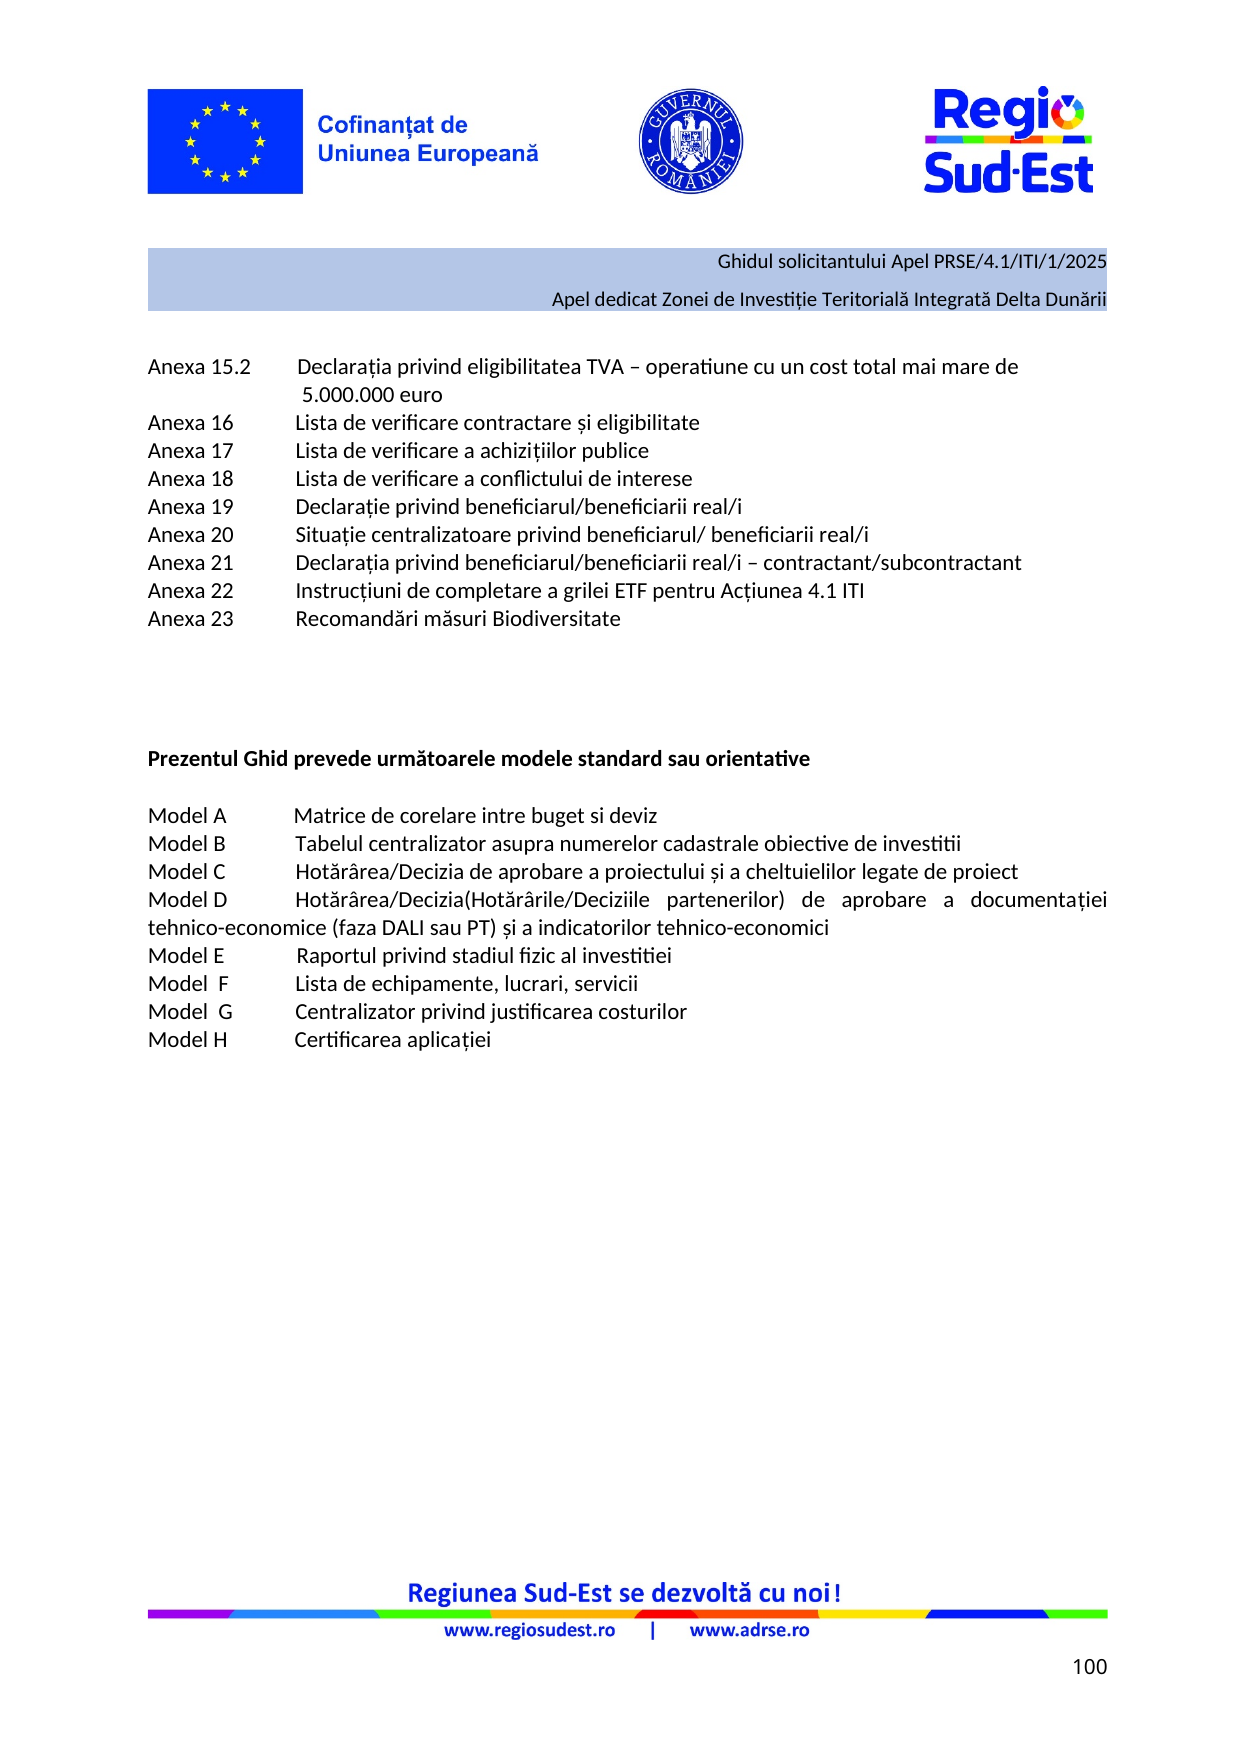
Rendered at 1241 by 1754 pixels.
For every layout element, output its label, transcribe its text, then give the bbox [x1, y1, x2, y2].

list Anexa 16 Lista de verificare contractare şi eligibilitate [148, 408, 1107, 436]
list Model D Hotărârea/Decizia(Hotărârile/Deciziile partenerilor) de aprobare a documentaţiei tehnico-economice (faza DALI sau PT) şi a indicatorilor tehnico-economici [148, 885, 1107, 941]
list Anexa 21 Declarația privind beneficiarul/beneficiarii real/i – contractant/subcontractant [148, 548, 1107, 576]
list Anexa 18 Lista de verificare a conflictului de interese [148, 464, 1107, 492]
text 5.000.000 euro [148, 380, 1107, 408]
list Anexa 20 Situație centralizatoare privind beneficiarul/ beneficiarii real/i [148, 520, 1107, 548]
list Model A Matrice de corelare intre buget si deviz [148, 801, 1107, 829]
list Model F Lista de echipamente, lucrari, servicii [148, 969, 1107, 997]
list Anexa 17 Lista de verificare a achiziţiilor publice [148, 436, 1107, 464]
list Anexa 23 Recomandări măsuri Biodiversitate [148, 604, 1107, 632]
list Prezentul Ghid prevede următoarele modele standard sau orientative [148, 744, 1107, 772]
list Anexa 15.2 Declaraţia privind eligibilitatea TVA – operatiune cu un cost total mai mare de [148, 352, 1107, 380]
list Model B Tabelul centralizator asupra numerelor cadastrale obiective de investitii [148, 829, 1107, 857]
list Anexa 22 Instrucțiuni de completare a grilei ETF pentru Acțiunea 4.1 ITI [148, 576, 1107, 604]
text Model G Centralizator privind justificarea costurilor [148, 997, 1107, 1025]
list Model E Raportul privind stadiul fizic al investitiei [148, 941, 1107, 969]
list Anexa 19 Declarație privind beneficiarul/beneficiarii real/i [148, 492, 1107, 520]
list Model C Hotărârea/Decizia de aprobare a proiectului și a cheltuielilor legate de proiect [148, 857, 1107, 885]
picture [147, 86, 1093, 195]
list Model H Certificarea aplicaţiei [148, 1025, 1107, 1053]
picture [147, 1582, 1108, 1640]
